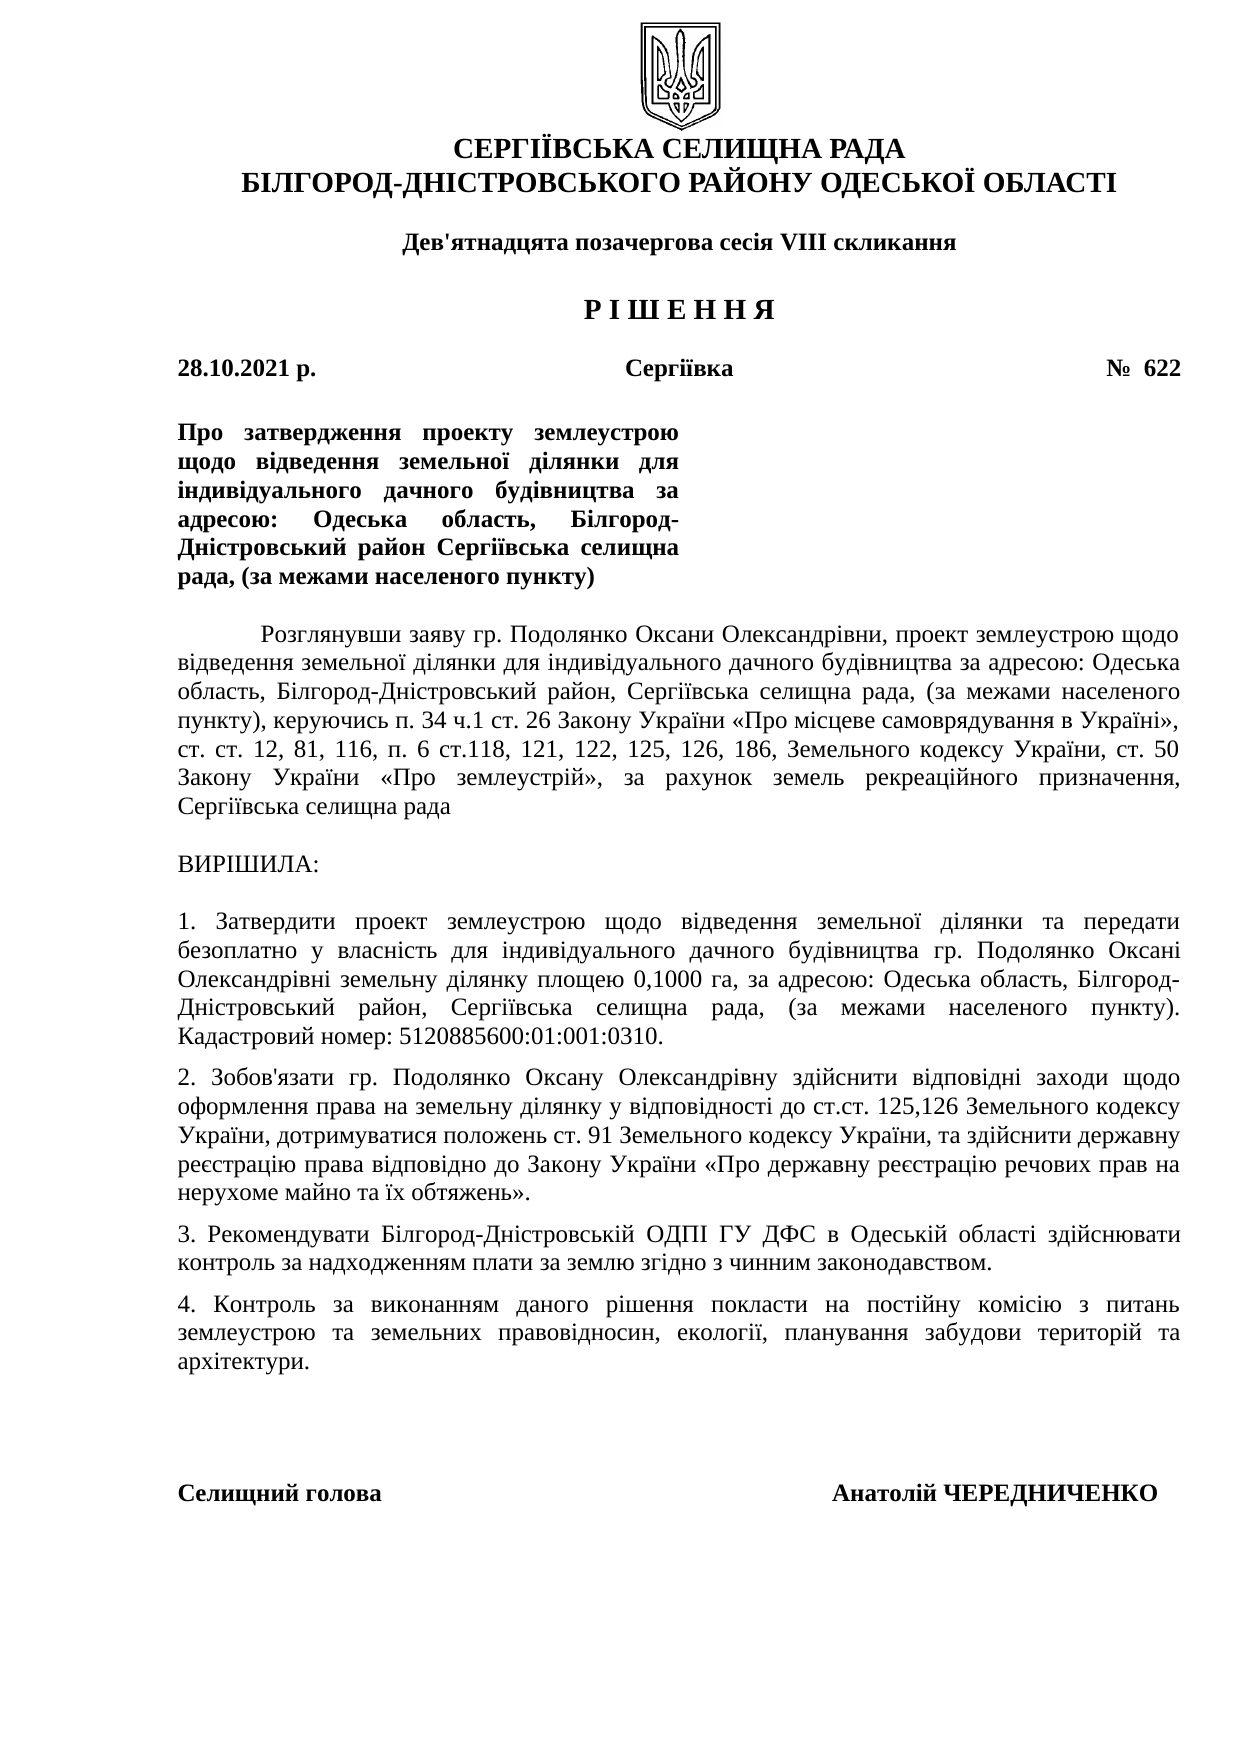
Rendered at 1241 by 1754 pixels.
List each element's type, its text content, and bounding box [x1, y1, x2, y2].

text № 622 [896, 353, 1181, 382]
text 3. Рекомендувати Білгород-Дністровській ОДПІ ГУ ДФС в Одеській області здійснювати контроль за надходженням плати за землю згідно з чинним законодавством. [177, 1219, 1181, 1276]
text Сергіївка [536, 353, 822, 382]
text 1. Затвердити проект землеустрою щодо відведення земельної ділянки та передати безоплатно у власність для індивідуального дачного будівництва гр. Подолянко Оксані Олександрівні земельну ділянку площею 0,1000 га, за адресою: Одеська область, Білгород-Дністровський район, Сергіївська селищна рада, (за межами населеного пункту). Кадастровий номер: 5120885600:01:001:0310. [177, 906, 1181, 1050]
text 4. Контроль за виконанням даного рішення покласти на постійну комісію з питань землеустрою та земельних правовідносин, екології, планування забудови територій та архітектури. [177, 1289, 1181, 1375]
text 28.10.2021 р. [177, 353, 463, 382]
text 2. Зобов'язати гр. Подолянко Оксану Олександрівну здійснити відповідні заходи щодо оформлення права на земельну ділянку у відповідності до ст.ст. 125,126 Земельного кодексу України, дотримуватися положень ст. 91 Земельного кодексу України, та здійснити державну реєстрацію права відповідно до Закону України «Про державну реєстрацію речових прав на нерухоме майно та їх обтяжень». [177, 1062, 1181, 1206]
picture [633, 14, 725, 132]
text Селищний голова Анатолій ЧЕРЕДНИЧЕНКО [177, 1478, 1181, 1507]
text Розглянувши заяву гр. Подолянко Оксани Олександрівни, проект землеустрою щодо відведення земельної ділянки для індивідуального дачного будівництва за адресою: Одеська область, Білгород-Дністровський район, Сергіївська селищна рада, (за межами населеного пункту), керуючись п. 34 ч.1 ст. 26 Закону України «Про місцеве самоврядування в Україні», ст. ст. 12, 81, 116, п. 6 ст.118, 121, 122, 125, 126, 186, Земельного кодексу України, ст. 50 Закону України «Про землеустрій», за рахунок земель рекреаційного призначення, Сергіївська селищна рада [177, 619, 1181, 820]
text ВИРІШИЛА: [177, 849, 1181, 877]
text Про затвердження проекту землеустрою щодо відведення земельної ділянки для індивідуального дачного будівництва за адресою: Одеська область, Білгород-Дністровський район Сергіївська селищна рада, (за межами населеного пункту) [177, 417, 679, 590]
